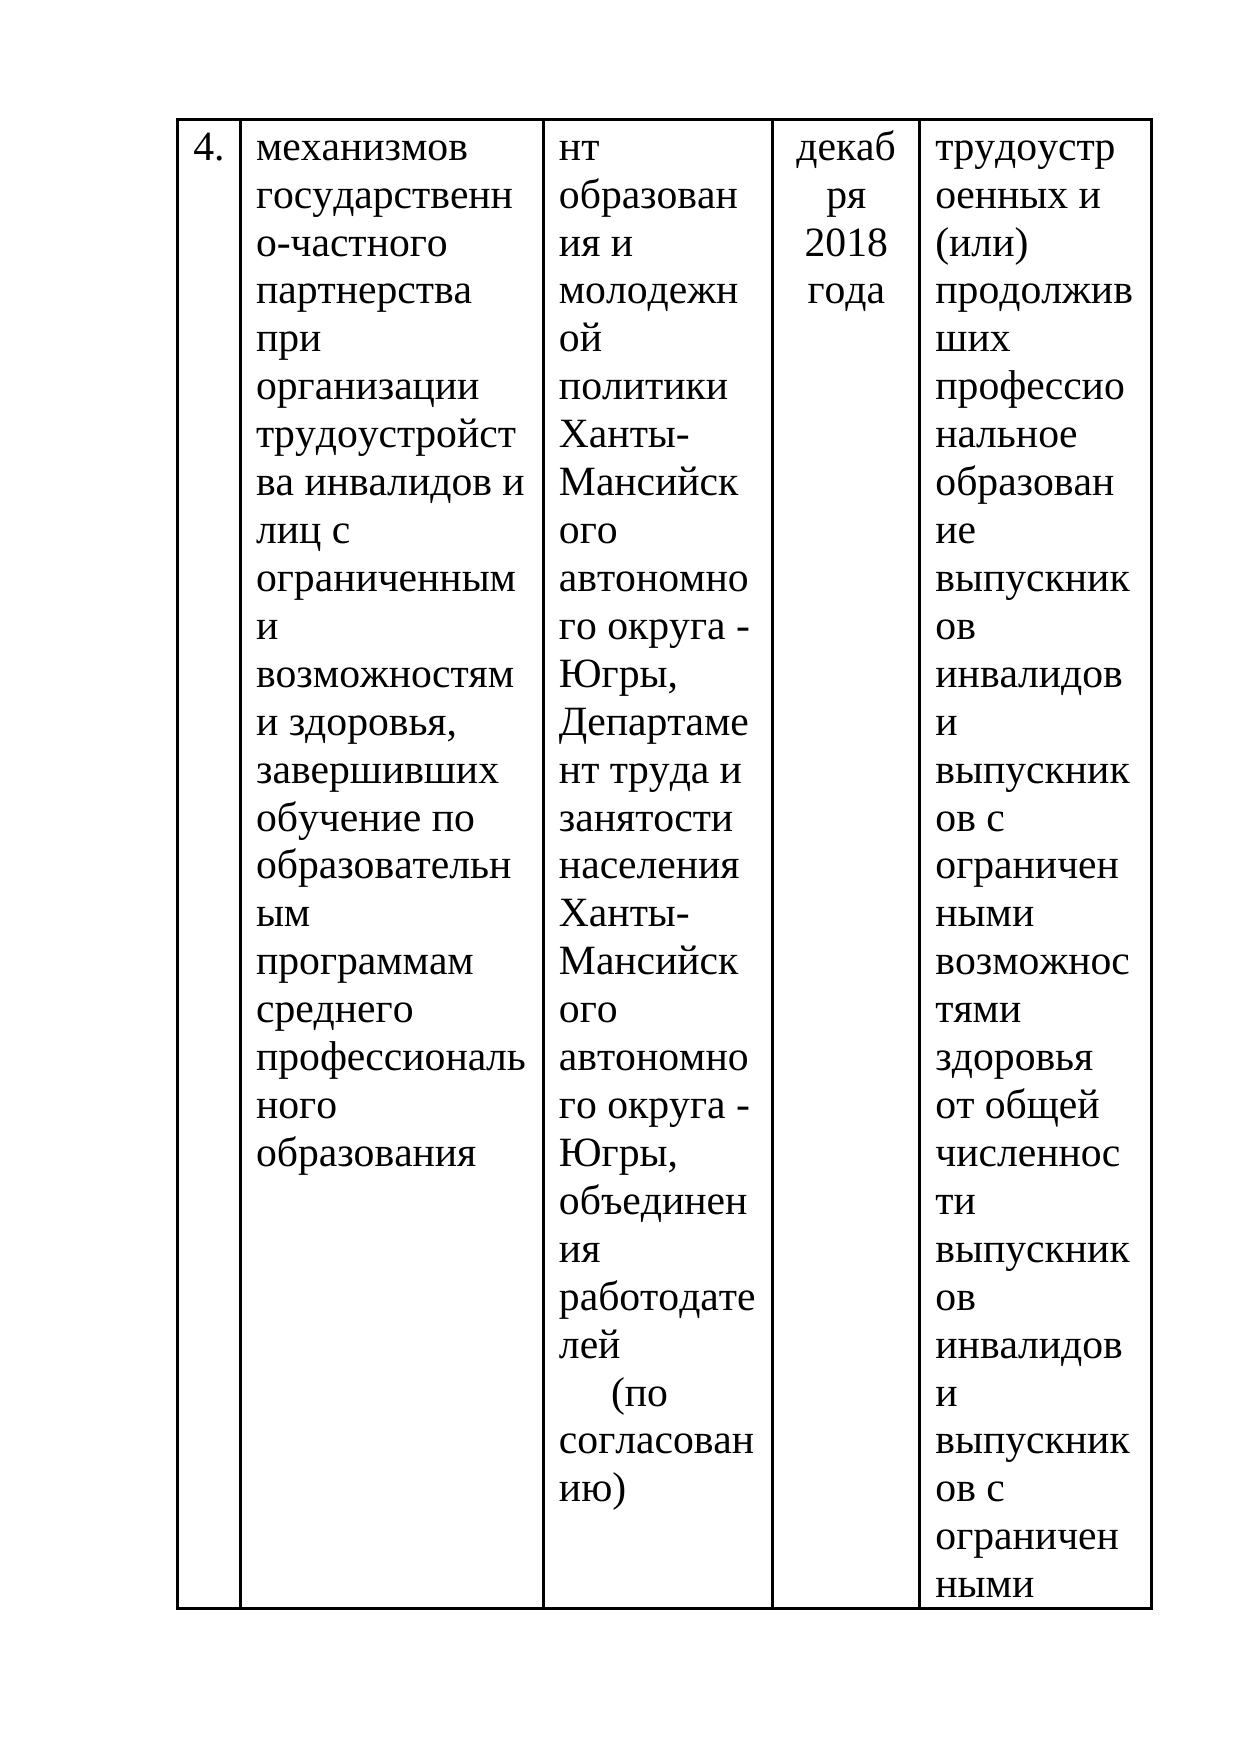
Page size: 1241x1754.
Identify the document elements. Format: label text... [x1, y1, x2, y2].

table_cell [774, 121, 918, 1607]
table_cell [545, 121, 771, 1607]
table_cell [921, 121, 1150, 1607]
table_cell 14. [179, 121, 239, 1607]
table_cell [242, 121, 542, 1607]
